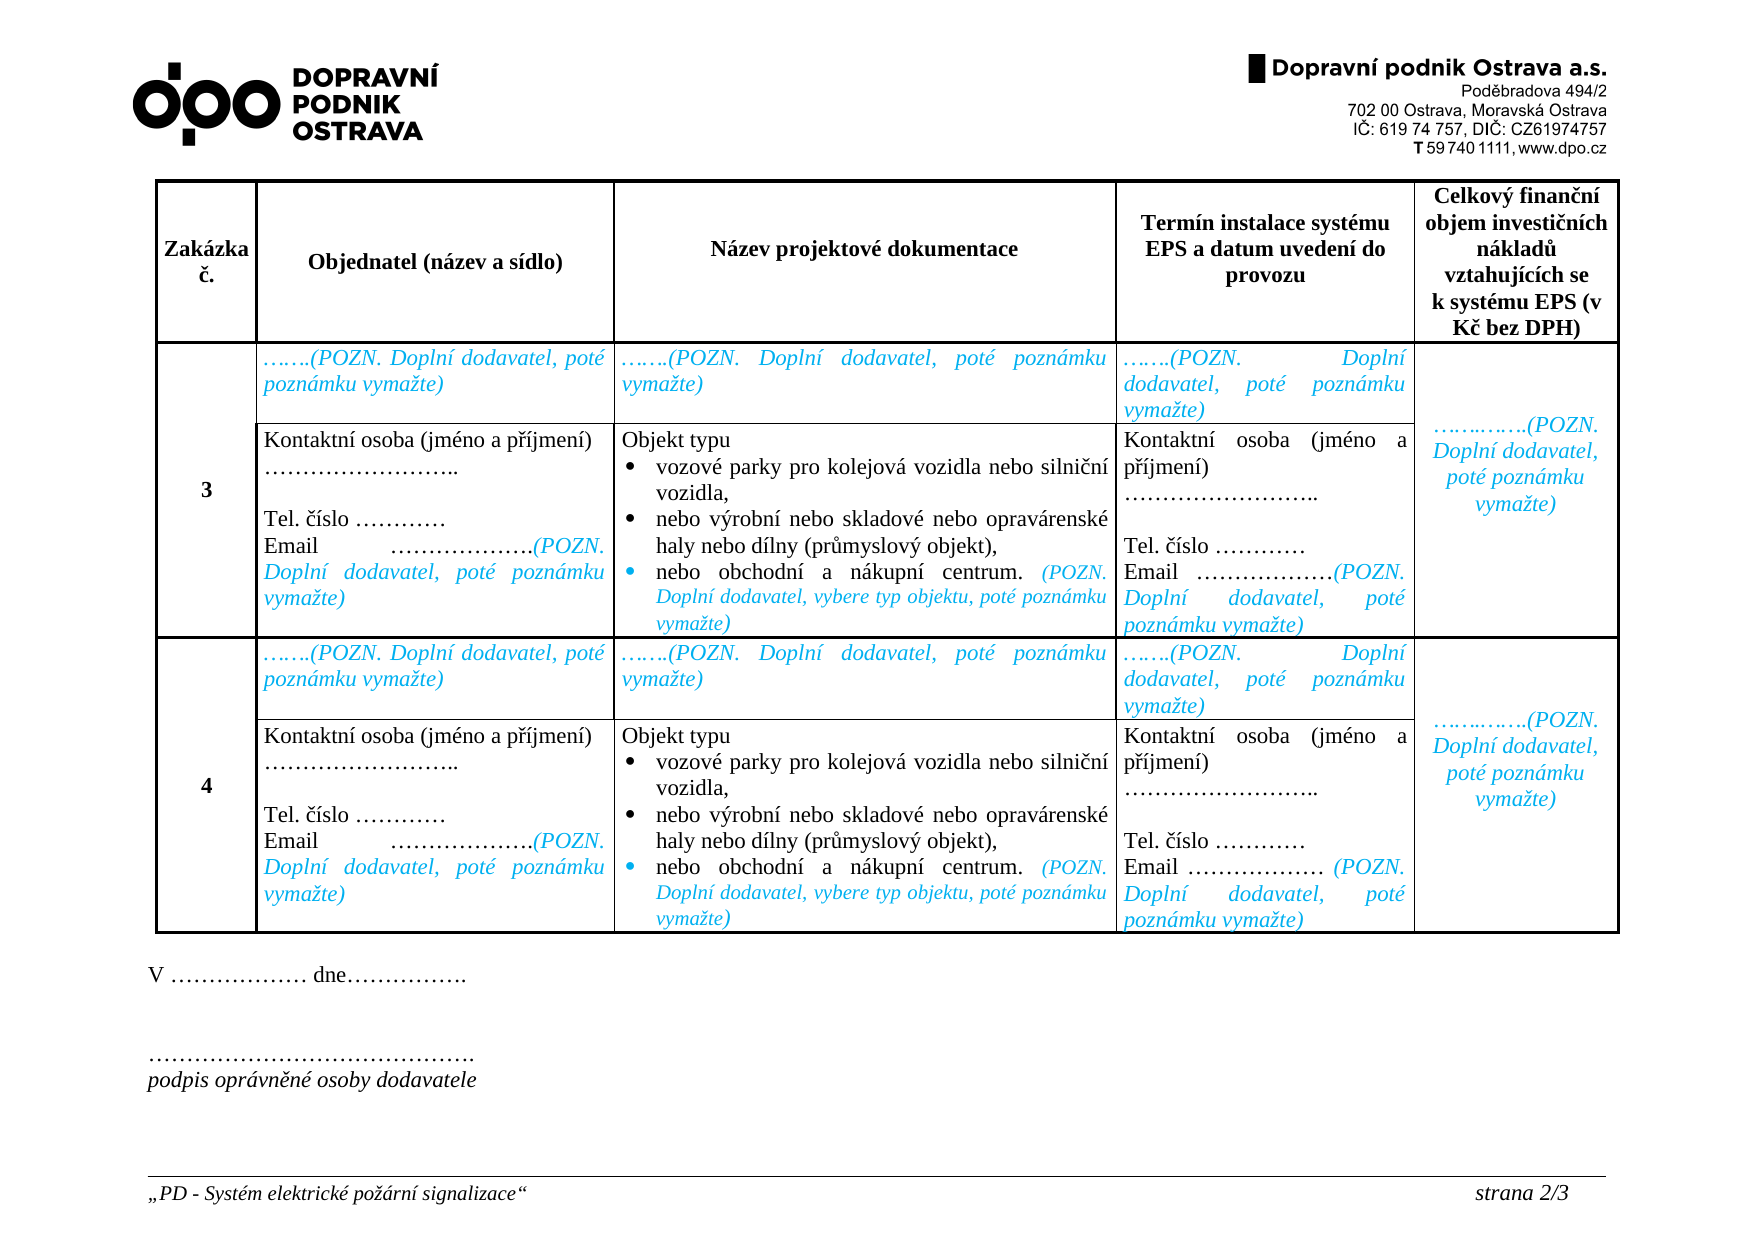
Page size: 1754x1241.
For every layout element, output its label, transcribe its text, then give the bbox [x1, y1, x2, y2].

table_cell Kontaktní osoba (jméno a příjmení) …………………….. Tel. číslo ………… Email ……………….(POZN. Doplní dodavatel, poté poznámku vymažte) [258, 424, 613, 636]
table_header Termín instalace systému EPS a datum uvedení do provozu [1117, 183, 1414, 341]
table_cell 4 [158, 639, 255, 931]
table_header Název projektové dokumentace [615, 183, 1115, 341]
table_cell Objekt typu vozové parky pro kolejová vozidla nebo silniční vozidla, nebo výrobní nebo skladové nebo opravárenské haly nebo dílny (průmyslový objekt), nebo obchodní a nákupní centrum. (POZN. Doplní dodavatel, vybere typ objektu, poté poznámku vymažte) [615, 720, 1116, 931]
text podpis oprávněné osoby dodavatele [148, 1066, 1606, 1092]
table_cell …….(POZN. Doplní dodavatel, poté poznámku vymažte) [1117, 344, 1414, 423]
table_cell Kontaktní osoba (jméno a příjmení) …………………….. Tel. číslo ………… Email ………………(POZN. Doplní dodavatel, poté poznámku vymažte) [1117, 424, 1414, 636]
table_cell …….(POZN. Doplní dodavatel, poté poznámku vymažte) [1117, 639, 1414, 718]
table_cell 3 [158, 344, 256, 636]
table_cell …….(POZN. Doplní dodavatel, poté poznámku vymažte) [257, 344, 614, 423]
table_cell Kontaktní osoba (jméno a příjmení) …………………….. Tel. číslo ………… Email ……………… (POZN. Doplní dodavatel, poté poznámku vymažte) [1117, 720, 1414, 931]
table_header Objednatel (název a sídlo) [258, 183, 613, 341]
table_cell …….(POZN. Doplní dodavatel, poté poznámku vymažte) [615, 344, 1116, 423]
subtitle V ……………… dne……………. [148, 961, 1606, 987]
table_cell …….…….(POZN. Doplní dodavatel, poté poznámku vymažte) [1415, 639, 1617, 931]
table_cell …….…….(POZN. Doplní dodavatel, poté poznámku vymažte) [1415, 344, 1617, 636]
table_header Zakázka č. [158, 183, 255, 341]
table_cell Kontaktní osoba (jméno a příjmení) …………………….. Tel. číslo ………… Email ……………….(POZN. Doplní dodavatel, poté poznámku vymažte) [258, 720, 614, 931]
table_cell …….(POZN. Doplní dodavatel, poté poznámku vymažte) [258, 639, 613, 718]
picture [1248, 54, 1607, 157]
table_header Celkový finanční objem investičních nákladů vztahujících se k systému EPS (v Kč bez DPH) [1415, 183, 1617, 341]
table_cell Objekt typu vozové parky pro kolejová vozidla nebo silniční vozidla, nebo výrobní nebo skladové nebo opravárenské haly nebo dílny (průmyslový objekt), nebo obchodní a nákupní centrum. (POZN. Doplní dodavatel, vybere typ objektu, poté poznámku vymažte) [615, 424, 1115, 636]
text ……………………………………. [148, 1040, 1606, 1066]
picture [132, 62, 439, 146]
table_cell …….(POZN. Doplní dodavatel, poté poznámku vymažte) [615, 639, 1115, 718]
